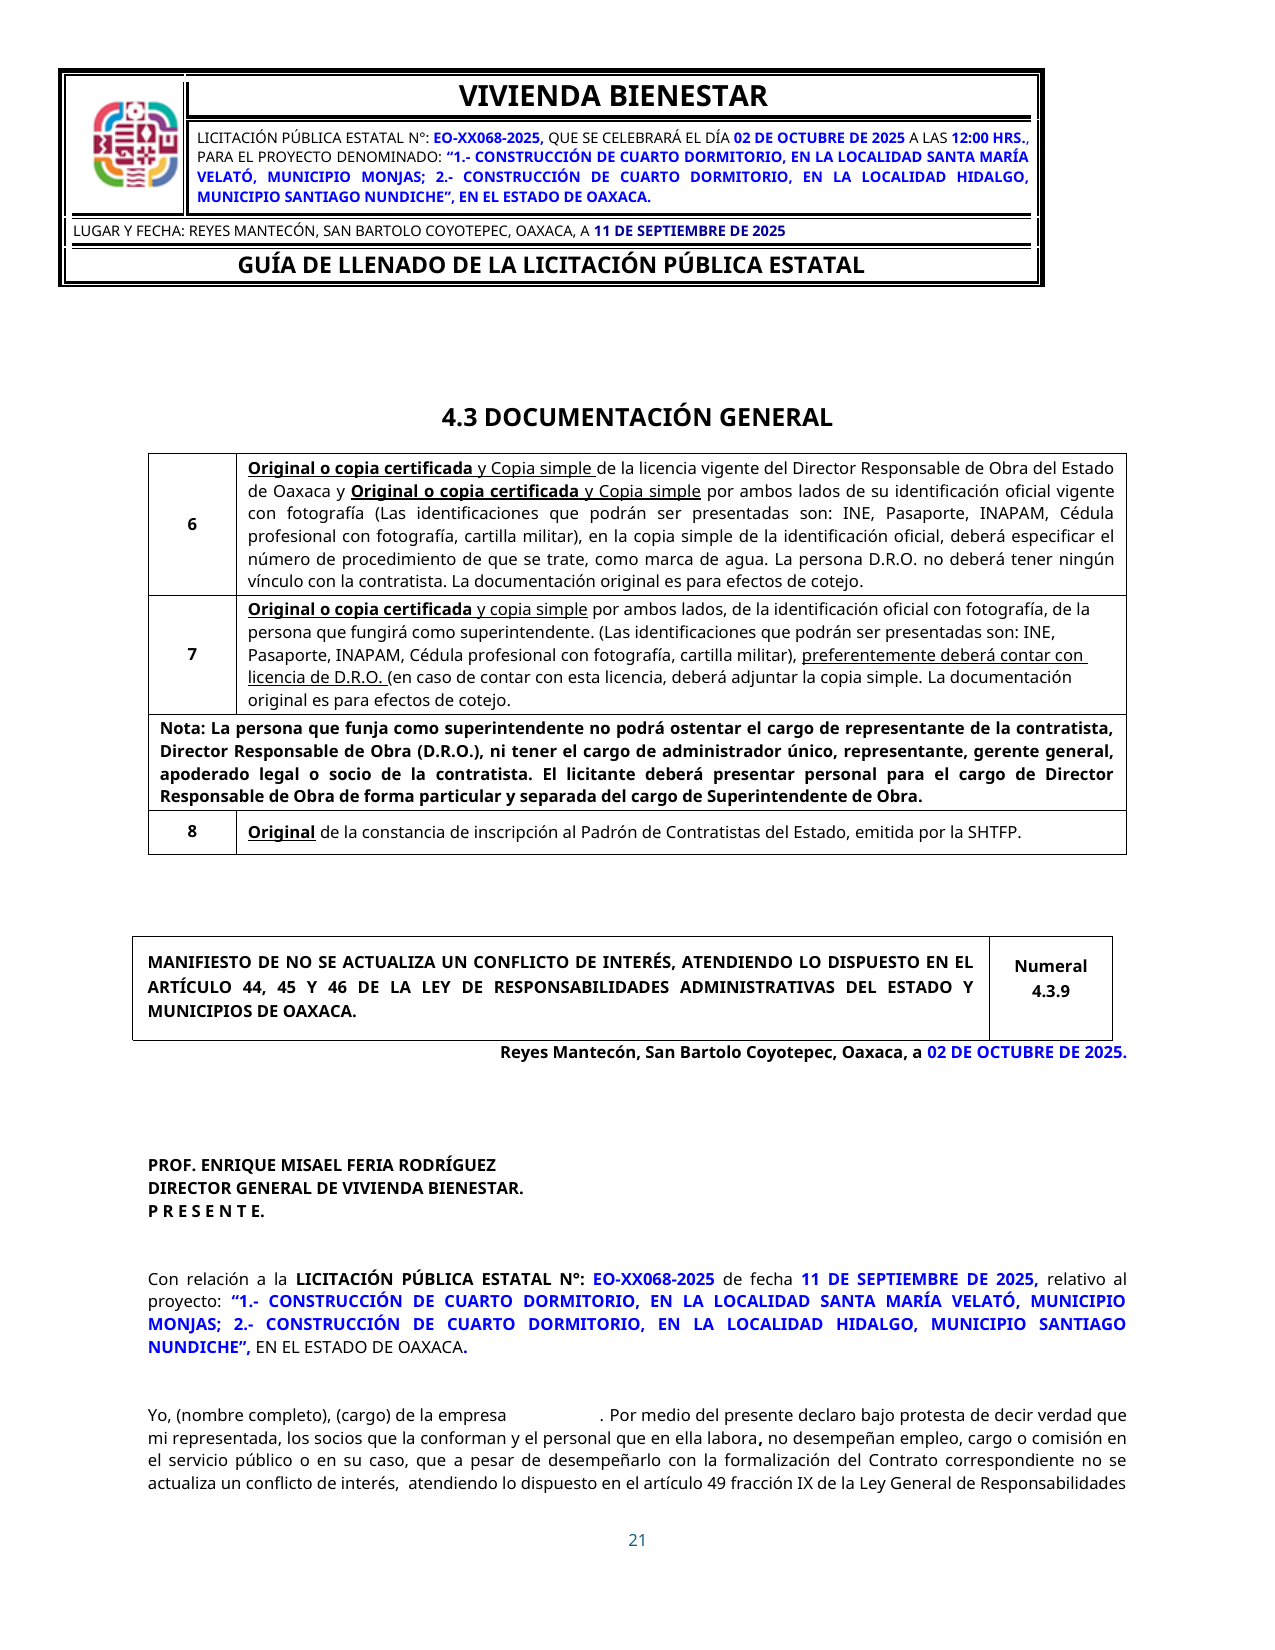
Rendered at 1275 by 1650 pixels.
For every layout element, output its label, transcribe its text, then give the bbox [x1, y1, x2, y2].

table_cell Original o copia certificada y copia simple por ambos lados, de la identificación oficial con fotografía, de la persona que fungirá como superintendente. (Las identificaciones que podrán ser presentadas son: INE, Pasaporte, INAPAM, Cédula profesional con fotografía, cartilla militar), preferentemente deberá contar con licencia de D.R.O. (en caso de contar con esta licencia, deberá adjuntar la copia simple. La documentación original es para efectos de cotejo. [237, 596, 1126, 713]
table_header MANIFIESTO DE NO SE ACTUALIZA UN CONFLICTO DE INTERÉS, ATENDIENDO LO DISPUESTO EN EL ARTÍCULO 44, 45 Y 46 DE LA LEY DE RESPONSABILIDADES ADMINISTRATIVAS DEL ESTADO Y MUNICIPIOS DE OAXACA. [133, 937, 989, 1040]
text DIRECTOR GENERAL DE VIVIENDA BIENESTAR. [148, 1176, 1127, 1199]
picture [82, 93, 183, 193]
table_header 6 [149, 454, 236, 595]
table_cell Original de la constancia de inscripción al Padrón de Contratistas del Estado, emitida por la SHTFP. [237, 811, 1126, 854]
table_cell Nota: La persona que funja como superintendente no podrá ostentar el cargo de representante de la contratista, Director Responsable de Obra (D.R.O.), ni tener el cargo de administrador único, representante, gerente general, apoderado legal o socio de la contratista. El licitante deberá presentar personal para el cargo de Director Responsable de Obra de forma particular y separada del cargo de Superintendente de Obra. [149, 715, 1126, 809]
text Reyes Mantecón, San Bartolo Coyotepec, Oaxaca, a 02 DE OCTUBRE DE 2025. [148, 1003, 1127, 1063]
text P R E S E N T E. [148, 1199, 1127, 1222]
text 4.3 DOCUMENTACIÓN GENERAL [148, 400, 1127, 434]
table_cell 8 [149, 811, 236, 854]
text PROF. ENRIQUE MISAEL FERIA RODRÍGUEZ [148, 1154, 1127, 1176]
table_header Original o copia certificada y Copia simple de la licencia vigente del Director Responsable de Obra del Estado de Oaxaca y Original o copia certificada y Copia simple por ambos lados de su identificación oficial vigente con fotografía (Las identificaciones que podrán ser presentadas son: INE, Pasaporte, INAPAM, Cédula profesional con fotografía, cartilla militar), en la copia simple de la identificación oficial, deberá especificar el número de procedimiento de que se trate, como marca de agua. La persona D.R.O. no deberá tener ningún vínculo con la contratista. La documentación original es para efectos de cotejo. [237, 454, 1126, 595]
list Con relación a la LICITACIÓN PÚBLICA ESTATAL N°: EO-XX068-2025 de fecha 11 DE SEPTIEMBRE DE 2025, relativo al proyecto: “1.- CONSTRUCCIÓN DE CUARTO DORMITORIO, EN LA LOCALIDAD SANTA MARÍA VELATÓ, MUNICIPIO MONJAS; 2.- CONSTRUCCIÓN DE CUARTO DORMITORIO, EN LA LOCALIDAD HIDALGO, MUNICIPIO SANTIAGO NUNDICHE”, EN EL ESTADO DE OAXACA. [148, 1267, 1127, 1358]
table_header Numeral 4.3.9 [990, 937, 1112, 1040]
table_cell 7 [149, 596, 236, 713]
picture [184, 93, 189, 193]
